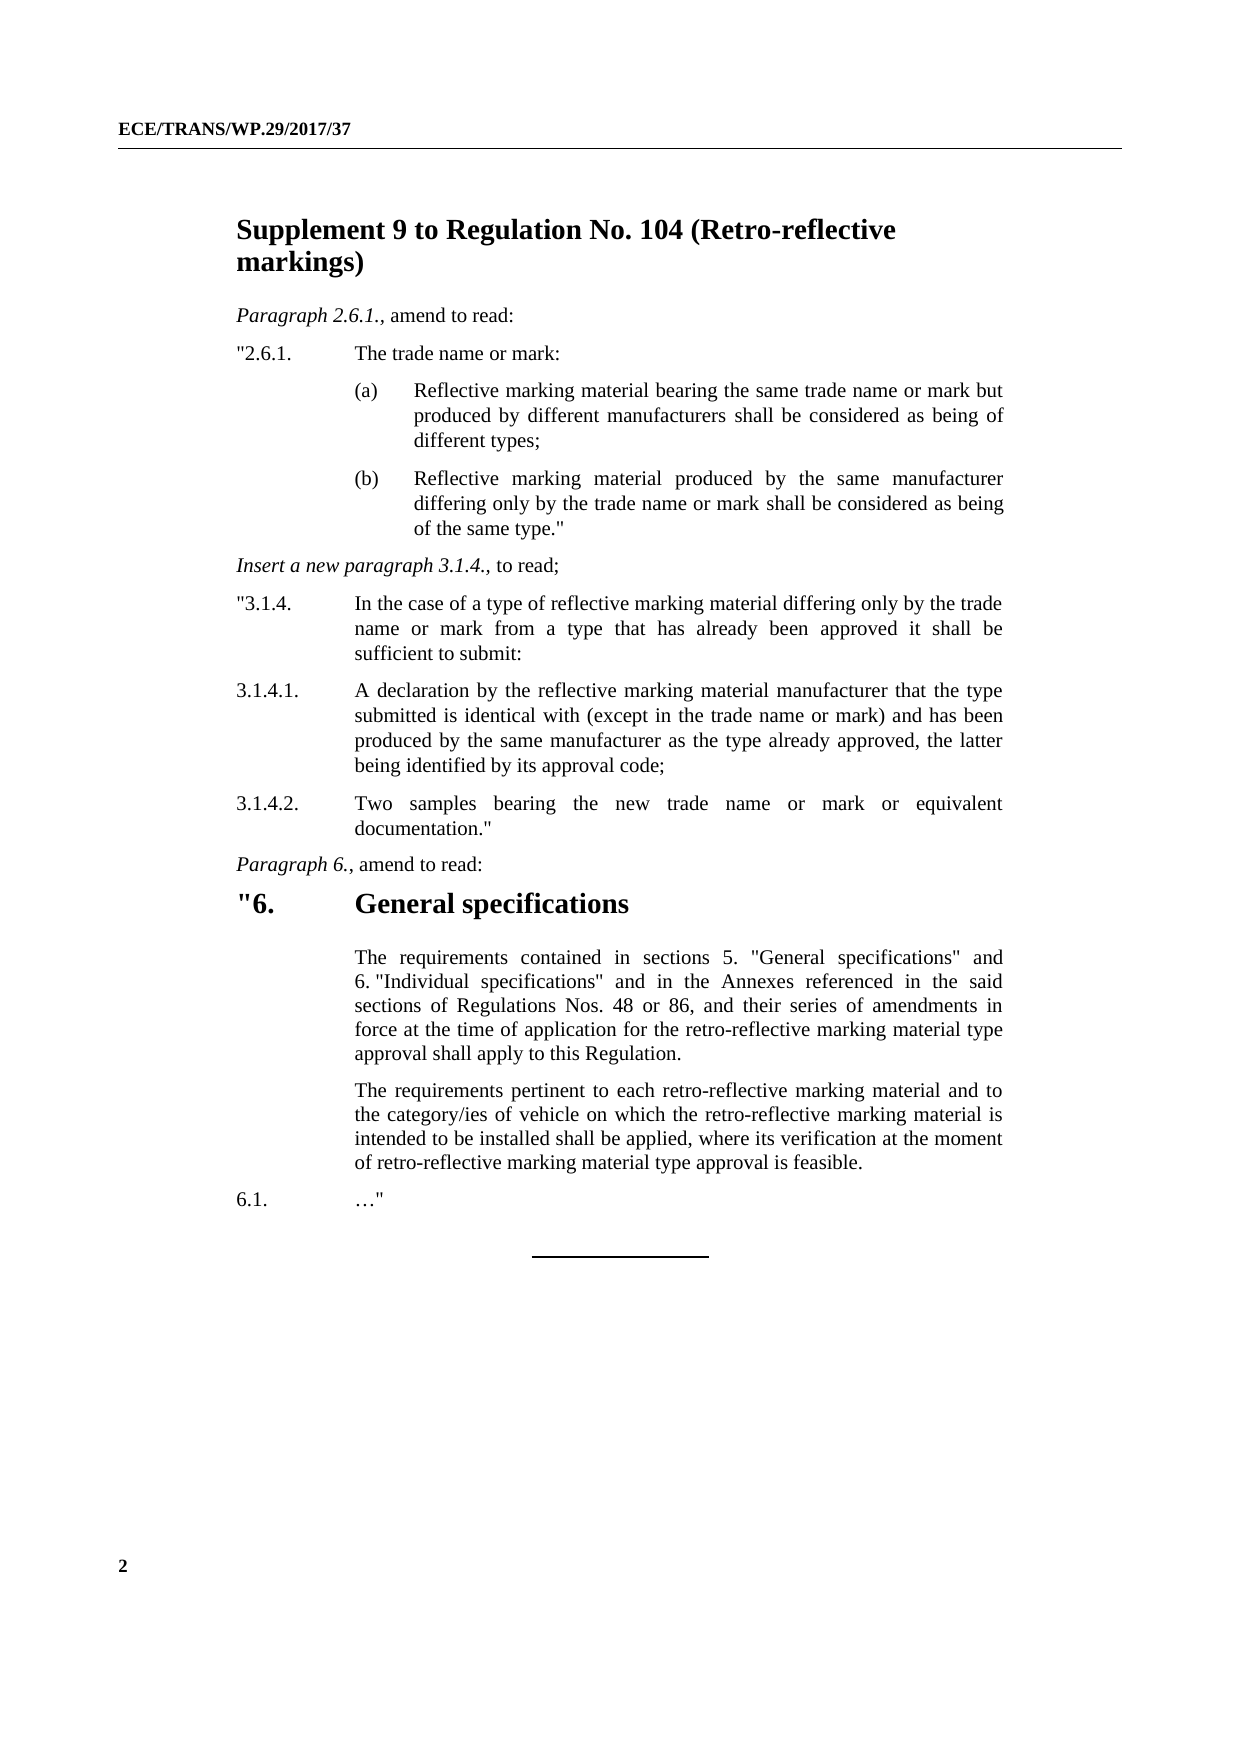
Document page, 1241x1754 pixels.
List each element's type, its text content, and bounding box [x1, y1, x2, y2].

text Supplement 9 to Regulation No. 104 (Retro-reflective markings) [236, 215, 1004, 277]
text (a) Reflective marking material bearing the same trade name or mark but produced by different manufacturers shall be considered as being of different types; [354, 377, 1004, 452]
text "2.6.1. The trade name or mark: [236, 340, 1004, 365]
text The requirements pertinent to each retro-reflective marking material and to the category/ies of vehicle on which the retro-reflective marking material is intended to be installed shall be applied, where its verification at the moment of retro-reflective marking material type approval is feasible. [236, 1078, 1004, 1174]
text (b) Reflective marking material produced by the same manufacturer differing only by the trade name or mark shall be considered as being of the same type." [354, 465, 1004, 540]
text Paragraph 2.6.1., amend to read: [236, 302, 1004, 327]
text 3.1.4.1. A declaration by the reflective marking material manufacturer that the type submitted is identical with (except in the trade name or mark) and has been produced by the same manufacturer as the type already approved, the latter being identified by its approval code; [236, 677, 1004, 777]
text Insert a new paragraph 3.1.4., to read; [236, 552, 1004, 577]
text 3.1.4.2. Two samples bearing the new trade name or mark or equivalent documentation." [236, 790, 1004, 840]
text "6. General specifications [236, 889, 1004, 920]
text Paragraph 6., amend to read: [236, 852, 1004, 876]
text "3.1.4. In the case of a type of reflective marking material differing only by the trade name or mark from a type that has already been approved it shall be sufficient to submit: [236, 590, 1004, 665]
text 6.1. …" [236, 1187, 1004, 1211]
text The requirements contained in sections 5. "General specifications" and 6. "Individual specifications" and in the Annexes referenced in the said sections of Regulations Nos. 48 or 86, and their series of amendments in force at the time of application for the retro-reflective marking material type approval shall apply to this Regulation. [236, 945, 1004, 1065]
